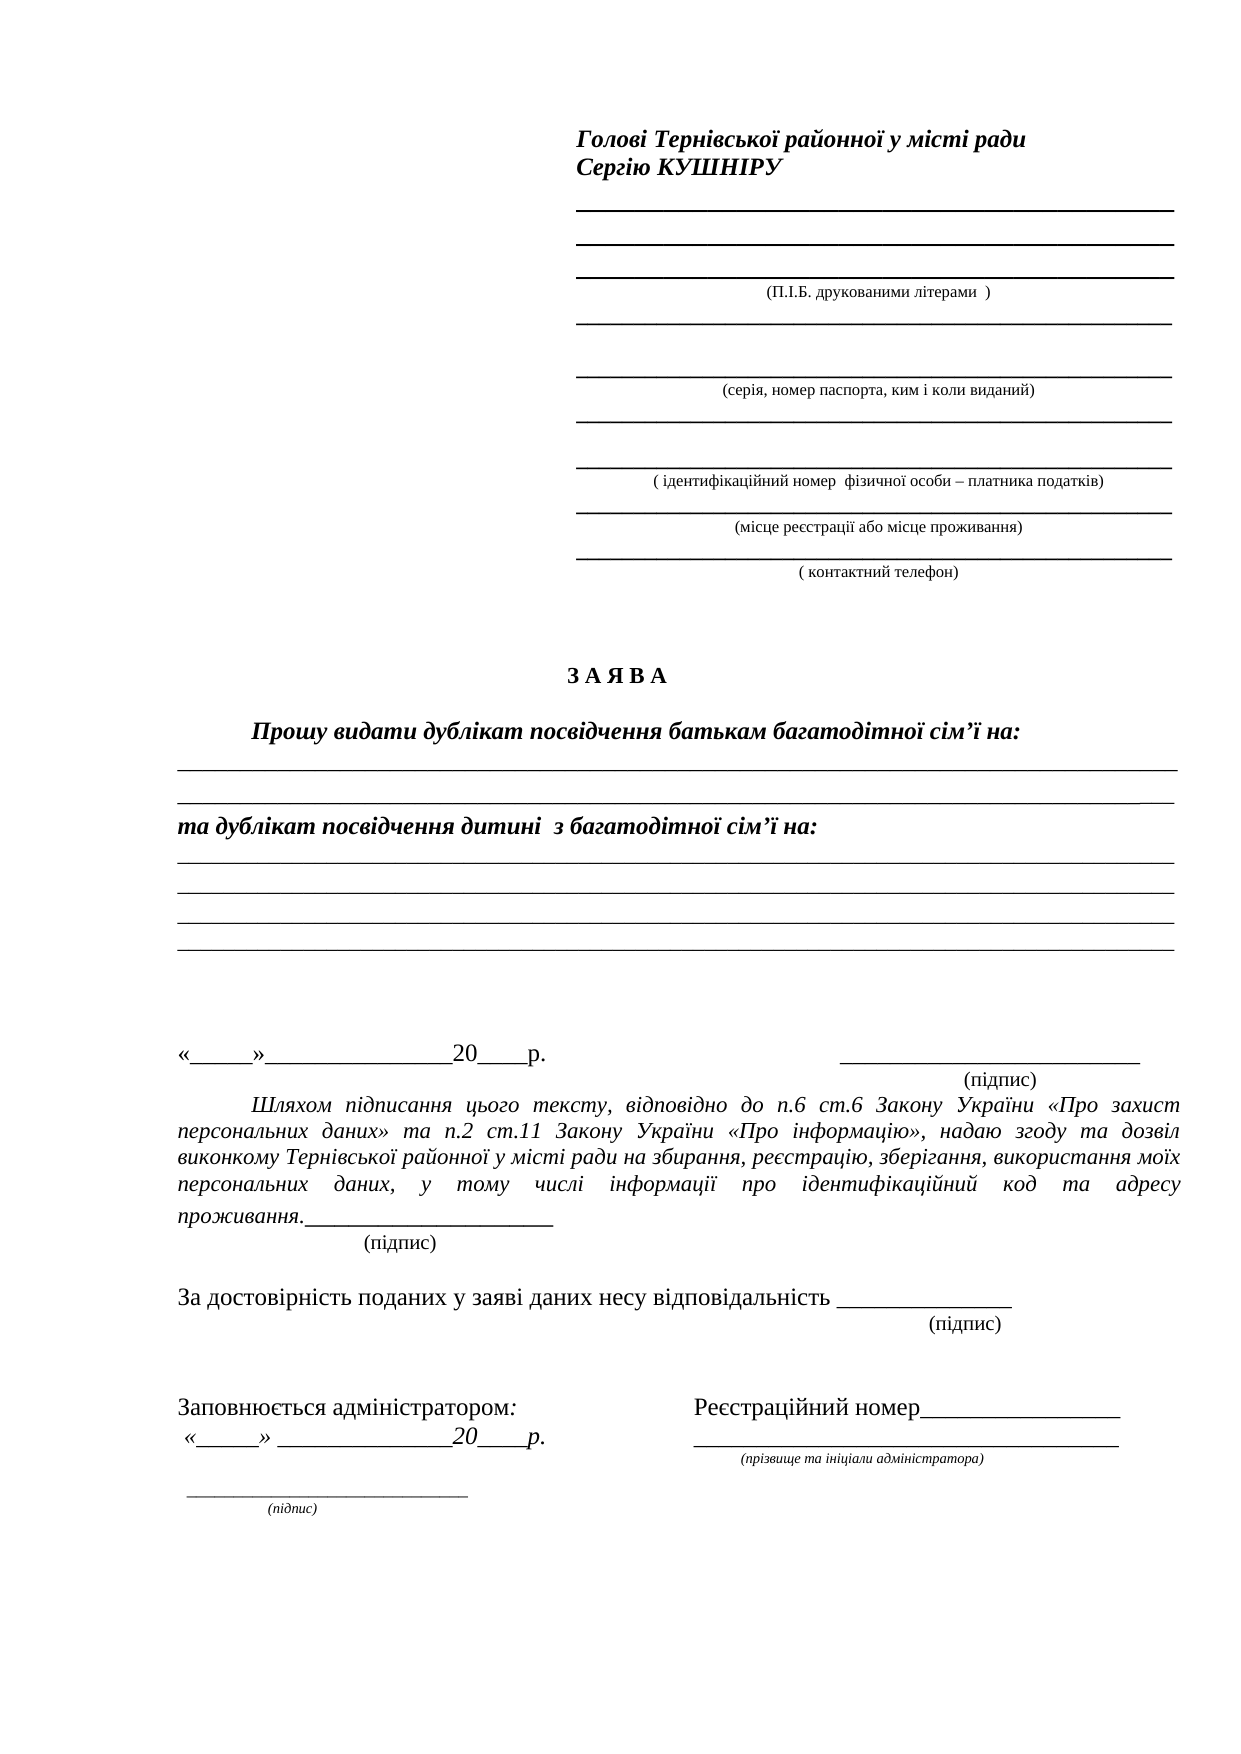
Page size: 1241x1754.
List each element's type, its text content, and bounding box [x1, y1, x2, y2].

text ___________________________________________________________________________________________________________________________ [576, 181, 1181, 282]
text ____________________________________________________ [576, 445, 1181, 471]
text (підпис) [177, 1311, 1181, 1334]
text ______________________________________________________________________________________________________________________________________________________________________________ [177, 900, 1181, 953]
text «_____»_______________20____р. ________________________ [177, 1038, 1181, 1067]
text «_____» ______________20____р. __________________________________ [177, 1421, 1181, 1449]
text (П.І.Б. друкованими літерами ) [576, 282, 1181, 301]
text Прошу видати дублікат посвідчення батькам багатодітної сім’ї на: [177, 716, 1181, 745]
text З А Я В А [177, 662, 1181, 688]
text Заповнюється адміністратором: Реєстраційний номер________________ [177, 1392, 1181, 1421]
text ____________________________________________________ [576, 536, 1181, 562]
text (підпис) [177, 1230, 1181, 1254]
text (серія, номер паспорта, ким і коли виданий) [576, 380, 1181, 399]
text ______________________________ [177, 1478, 1181, 1500]
text За достовірність поданих у заяві даних несу відповідальність ______________ [177, 1282, 1181, 1311]
text ________________________________________________________________________________ [177, 745, 1181, 774]
text ( ідентифікаційний номер фізичної особи – платника податків) [576, 471, 1181, 490]
text ____________________________________________________ [576, 490, 1181, 517]
text (підпис) [177, 1500, 1181, 1529]
text _______________________________________________________________________________________ [177, 840, 1181, 866]
text (місце реєстрації або місце проживання) [576, 517, 1181, 536]
text _______________________________________________________________________________________ [177, 870, 1181, 897]
text ____________________________________________________ [576, 354, 1181, 380]
text Сергію КУШНІРУ [576, 152, 1181, 181]
text та дублікат посвідчення дитині з багатодітної сім’ї на: [177, 811, 1181, 840]
text Голові Тернівської районної у місті ради [576, 124, 1181, 152]
text Шляхом підписання цього тексту, відповідно до п.6 ст.6 Закону України «Про захист персональних даних» та п.2 ст.11 Закону України «Про інформацію», надаю згоду та дозвіл виконкому Тернівської районної у місті ради на збирання, реєстрацію, зберігання, використання моїх персональних даних, у тому числі інформації про ідентифікаційний код та адресу проживання._________________ [177, 1091, 1181, 1230]
text ____________________________________________________ [576, 399, 1181, 426]
text (підпис) [177, 1067, 1181, 1091]
text ( контактний телефон) [576, 562, 1181, 581]
text ________________________________________________________________________________ [177, 778, 1181, 807]
text ____________________________________________________ [576, 301, 1181, 327]
text (прізвище та ініціали адміністратора) [620, 1449, 1181, 1478]
